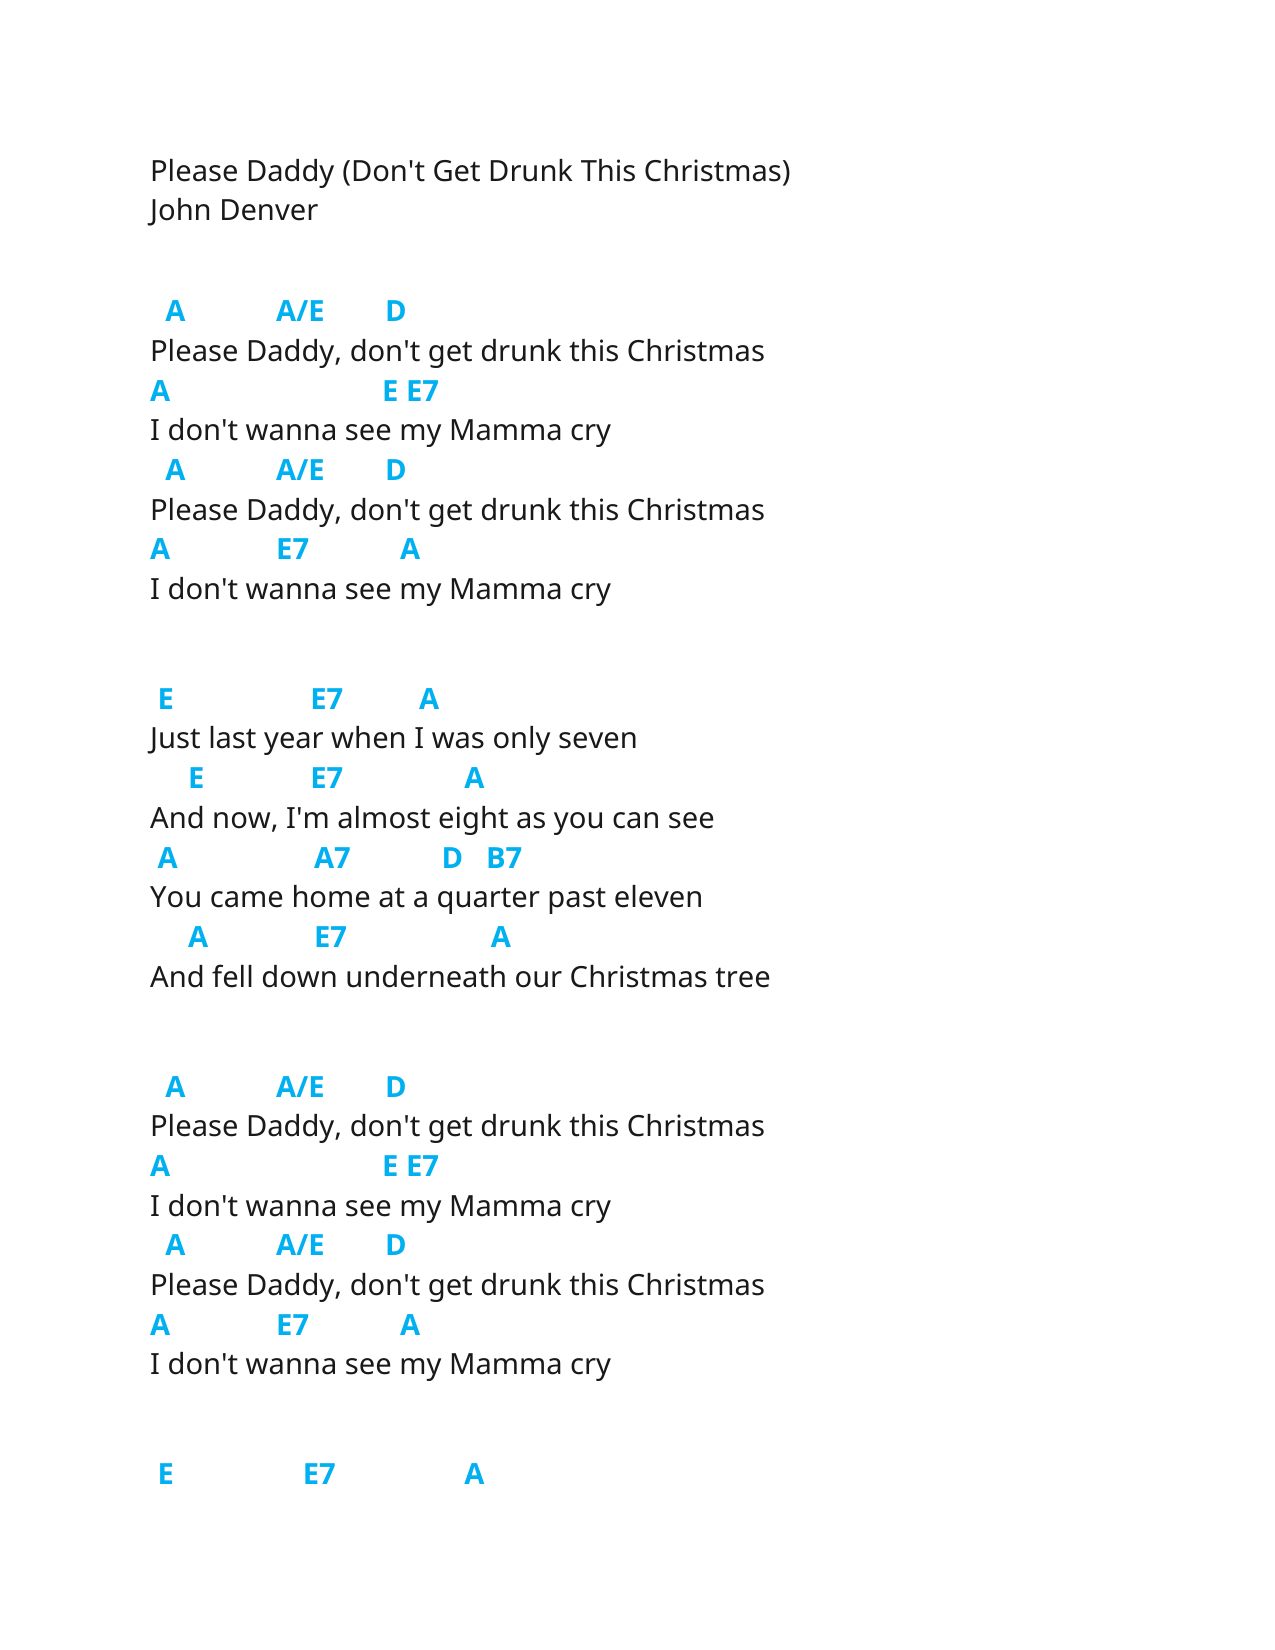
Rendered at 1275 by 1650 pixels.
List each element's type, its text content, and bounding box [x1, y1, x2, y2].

text A E7 A [150, 1304, 1125, 1344]
text E E7 A [150, 757, 1125, 797]
text A A/E D [150, 290, 1125, 330]
text And now, I'm almost eight as you can see [150, 797, 1125, 837]
text Please Daddy, don't get drunk this Christmas [150, 1264, 1125, 1304]
text A A/E D [150, 1066, 1125, 1106]
text A E E7 [150, 370, 1125, 409]
text A E E7 [150, 1145, 1125, 1185]
text A E7 A [150, 916, 1125, 956]
text I don't wanna see my Mamma cry [150, 1344, 1125, 1383]
text E E7 A [150, 678, 1125, 718]
text Please Daddy, don't get drunk this Christmas [150, 1106, 1125, 1145]
text You came home at a quarter past eleven [150, 877, 1125, 916]
text Please Daddy (Don't Get Drunk This Christmas) [150, 150, 1125, 190]
text Please Daddy, don't get drunk this Christmas [150, 330, 1125, 370]
text A A/E D [150, 1224, 1125, 1264]
text A A7 D B7 [150, 837, 1125, 877]
text I don't wanna see my Mamma cry [150, 1185, 1125, 1224]
text E E7 A [150, 1453, 1125, 1493]
text I don't wanna see my Mamma cry [150, 409, 1125, 449]
text And fell down underneath our Christmas tree [150, 956, 1125, 996]
text A A/E D [150, 449, 1125, 489]
text John Denver [150, 190, 1125, 229]
text Just last year when I was only seven [150, 718, 1125, 757]
text A E7 A [150, 528, 1125, 568]
text Please Daddy, don't get drunk this Christmas [150, 489, 1125, 528]
text I don't wanna see my Mamma cry [150, 568, 1125, 608]
